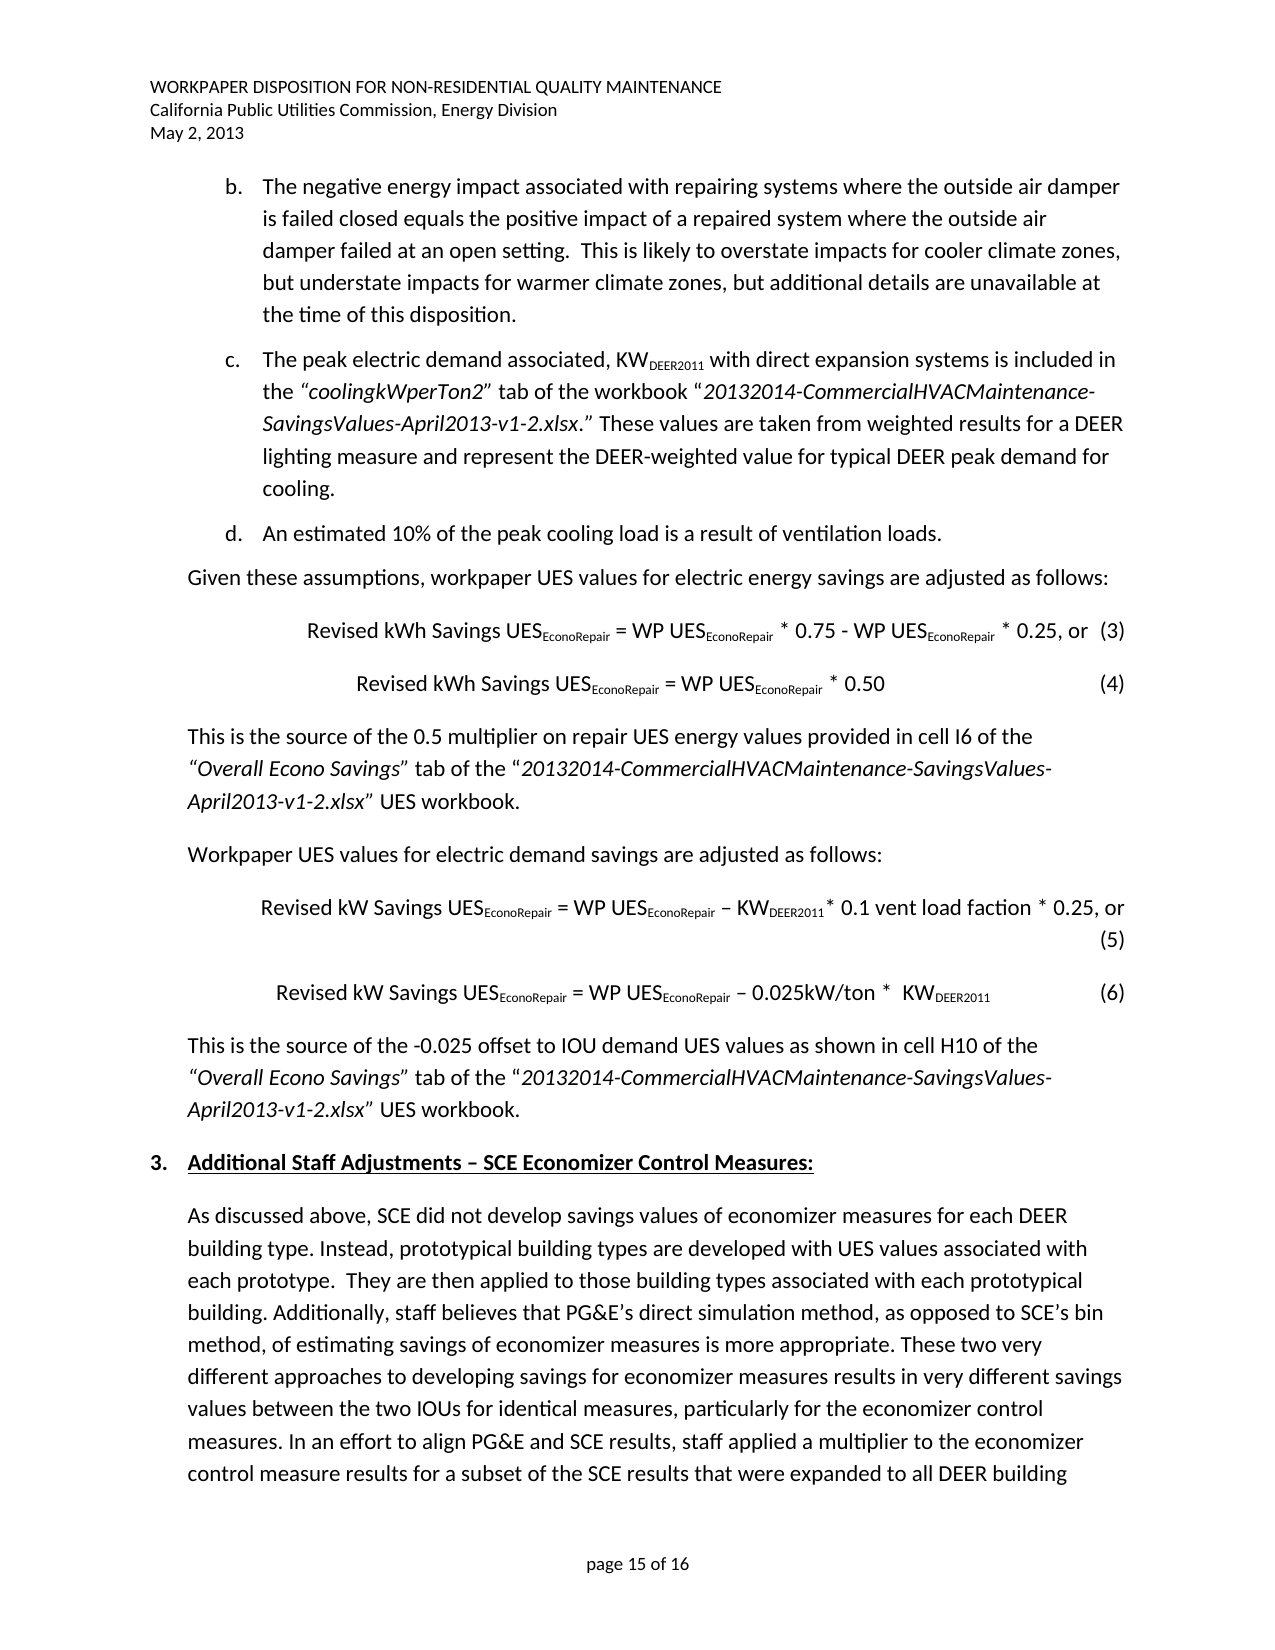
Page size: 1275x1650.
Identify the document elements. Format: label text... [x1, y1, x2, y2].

text Revised kWh Savings UESEconoRepair = WP UESEconoRepair * 0.50 (4) [187, 669, 1125, 697]
list The peak electric demand associated, KWDEER2011 with direct expansion systems is included in the “coolingkWperTon2” tab of the workbook “20132014-CommercialHVACMaintenance-SavingsValues-April2013-v1-2.xlsx.” These values are taken from weighted results for a DEER lighting measure and represent the DEER-weighted value for typical DEER peak demand for cooling. [225, 345, 1125, 502]
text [187, 1201, 1125, 1487]
text This is the source of the -0.025 offset to IOU demand UES values as shown in cell H10 of the “Overall Econo Savings” tab of the “20132014-CommercialHVACMaintenance-SavingsValues-April2013-v1-2.xlsx” UES workbook. [187, 1031, 1125, 1123]
text Revised kW Savings UESEconoRepair = WP UESEconoRepair – 0.025kW/ton * KWDEER2011 (6) [187, 978, 1125, 1006]
text Revised kW Savings UESEconoRepair = WP UESEconoRepair – KWDEER2011* 0.1 vent load faction * 0.25, or (5) [187, 893, 1125, 953]
text This is the source of the 0.5 multiplier on repair UES energy values provided in cell I6 of the “Overall Econo Savings” tab of the “20132014-CommercialHVACMaintenance-SavingsValues-April2013-v1-2.xlsx” UES workbook. [187, 722, 1125, 815]
list The negative energy impact associated with repairing systems where the outside air damper is failed closed equals the positive impact of a repaired system where the outside air damper failed at an open setting. This is likely to overstate impacts for cooler climate zones, but understate impacts for warmer climate zones, but additional details are unavailable at the time of this disposition. [225, 172, 1125, 328]
text Revised kWh Savings UESEconoRepair = WP UESEconoRepair * 0.75 - WP UESEconoRepair * 0.25, or (3) [187, 616, 1125, 644]
text Given these assumptions, workpaper UES values for electric energy savings are adjusted as follows: [187, 563, 1125, 591]
list Additional Staff Adjustments – SCE Economizer Control Measures: [150, 1148, 1125, 1176]
text Workpaper UES values for electric demand savings are adjusted as follows: [187, 840, 1125, 868]
list An estimated 10% of the peak cooling load is a result of ventilation loads. [225, 519, 1125, 547]
